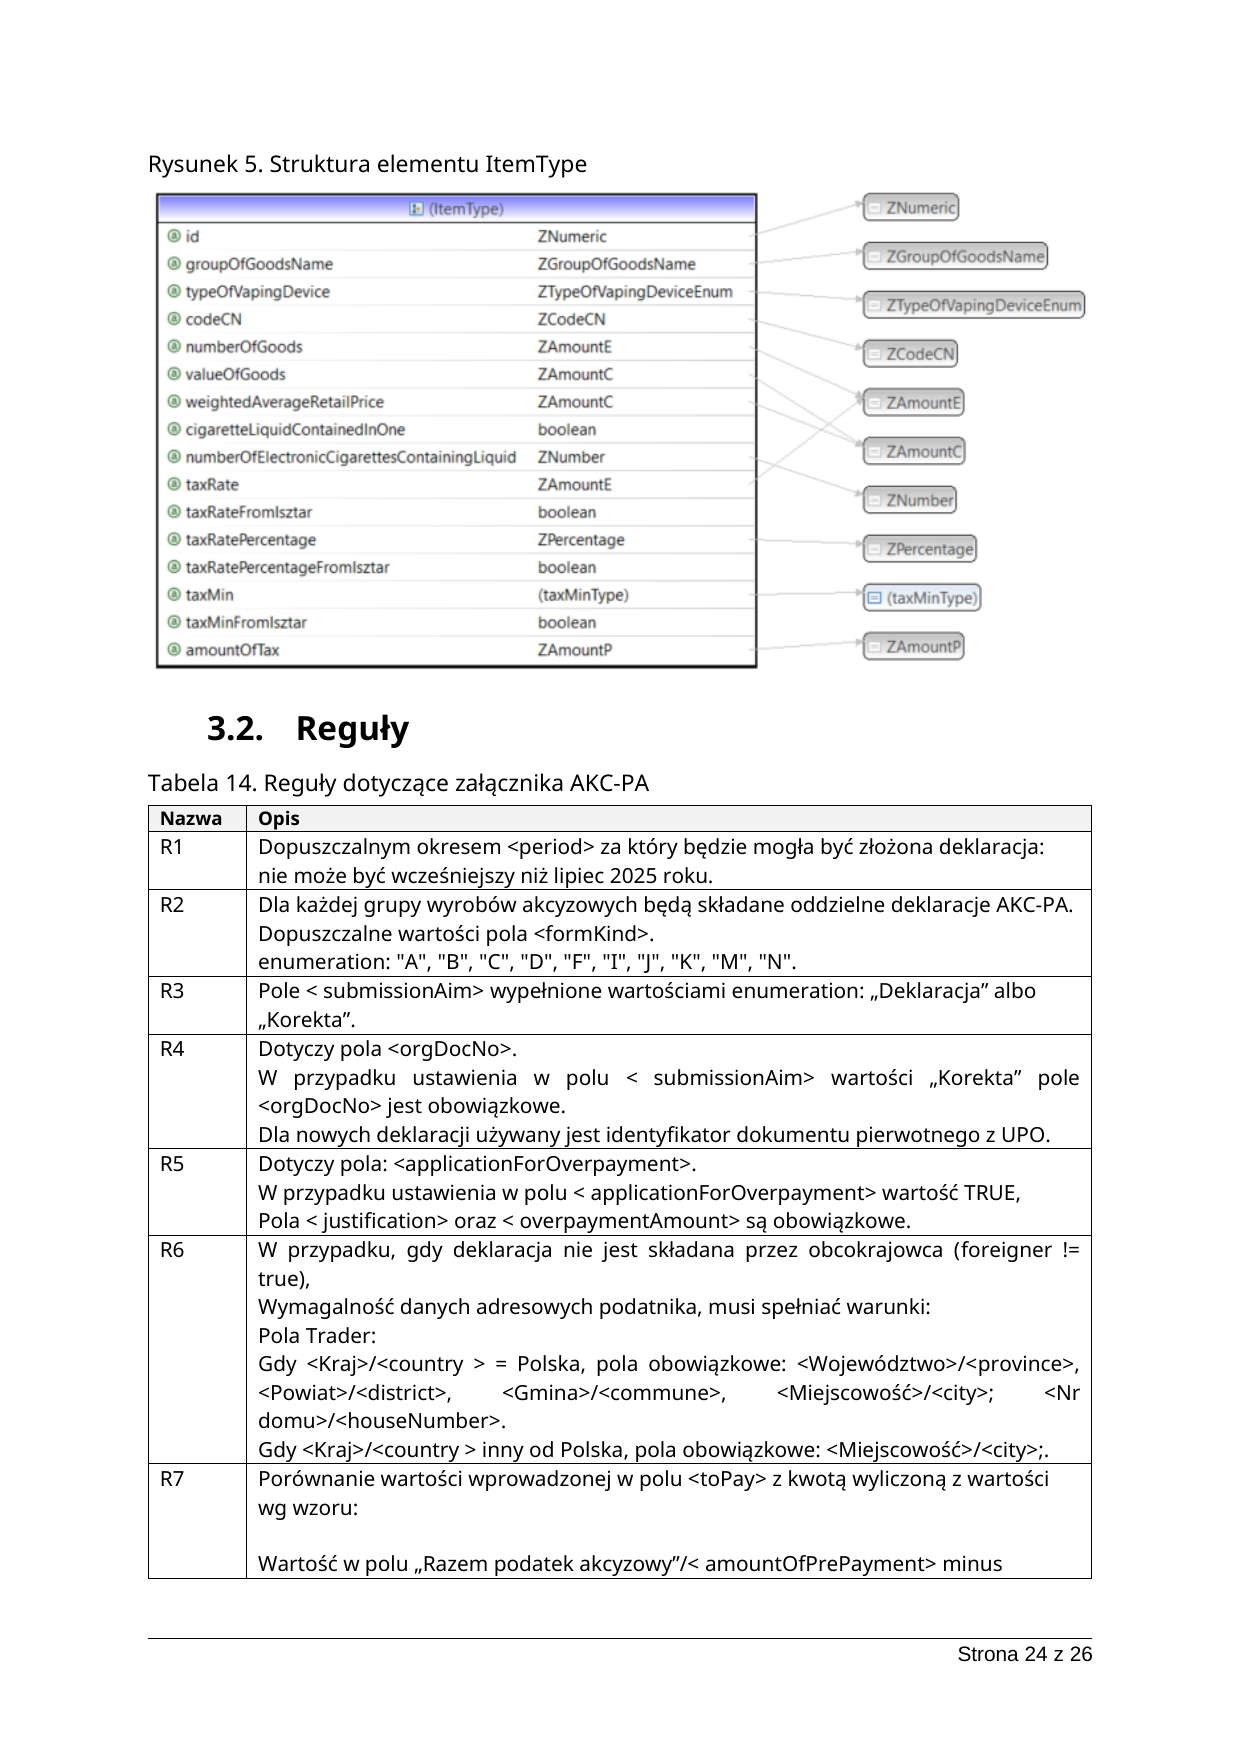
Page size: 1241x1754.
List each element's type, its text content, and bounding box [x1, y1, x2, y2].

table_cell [247, 1464, 1091, 1578]
table_cell R6 [149, 1236, 246, 1463]
table_cell R1 [149, 832, 246, 889]
table_cell R7 [149, 1464, 246, 1578]
table_cell Dotyczy pola: <applicationForOverpayment>. W przypadku ustawienia w polu < applicationForOverpayment> wartość TRUE, Pola < justification> oraz < overpaymentAmount> są obowiązkowe. [679, 1149, 1091, 1234]
table_cell Dopuszczalnym okresem <period> za który będzie mogła być złożona deklaracja: nie może być wcześniejszy niż lipiec 2025 roku. [247, 832, 1091, 889]
table_cell Dla każdej grupy wyrobów akcyzowych będą składane oddzielne deklaracje AKC-PA. Dopuszczalne wartości pola <formKind>. enumeration: "A", "B", "C", "D", "F", "I", "J", "K", "M", "N". [247, 890, 1091, 976]
table_cell R5 [149, 1149, 246, 1234]
table_header Nazwa [149, 806, 246, 831]
table_cell Pole < submissionAim> wypełnione wartościami enumeration: „Deklaracja” albo „Korekta”. [247, 977, 1091, 1033]
subtitle Reguły [207, 707, 1092, 748]
table_cell Dotyczy pola: <applicationForOverpayment>. W przypadku ustawienia w polu < applicationForOverpayment> wartość TRUE, Pola < justification> oraz < overpaymentAmount> są obowiązkowe. [247, 1149, 585, 1234]
table_header Opis [247, 806, 1091, 831]
table_cell R4 [149, 1035, 246, 1148]
table_cell Dotyczy pola <orgDocNo>. W przypadku ustawienia w polu < submissionAim> wartości „Korekta” pole <orgDocNo> jest obowiązkowe. Dla nowych deklaracji używany jest identyfikator dokumentu pierwotnego z UPO. [247, 1035, 1091, 1148]
table_cell W przypadku, gdy deklaracja nie jest składana przez obcokrajowca (foreigner != true), Wymagalność danych adresowych podatnika, musi spełniać warunki: Pola Trader: Gdy <Kraj>/<country > = Polska, pola obowiązkowe: <Województwo>/<province>, <Powiat>/<district>, <Gmina>/<commune>, <Miejscowość>/<city>; <Nr domu>/<houseNumber>. Gdy <Kraj>/<country > inny od Polska, pola obowiązkowe: <Miejscowość>/<city>;. [247, 1236, 1091, 1463]
picture [147, 185, 1092, 682]
table_cell R3 [149, 977, 246, 1033]
table_cell R2 [149, 890, 246, 976]
